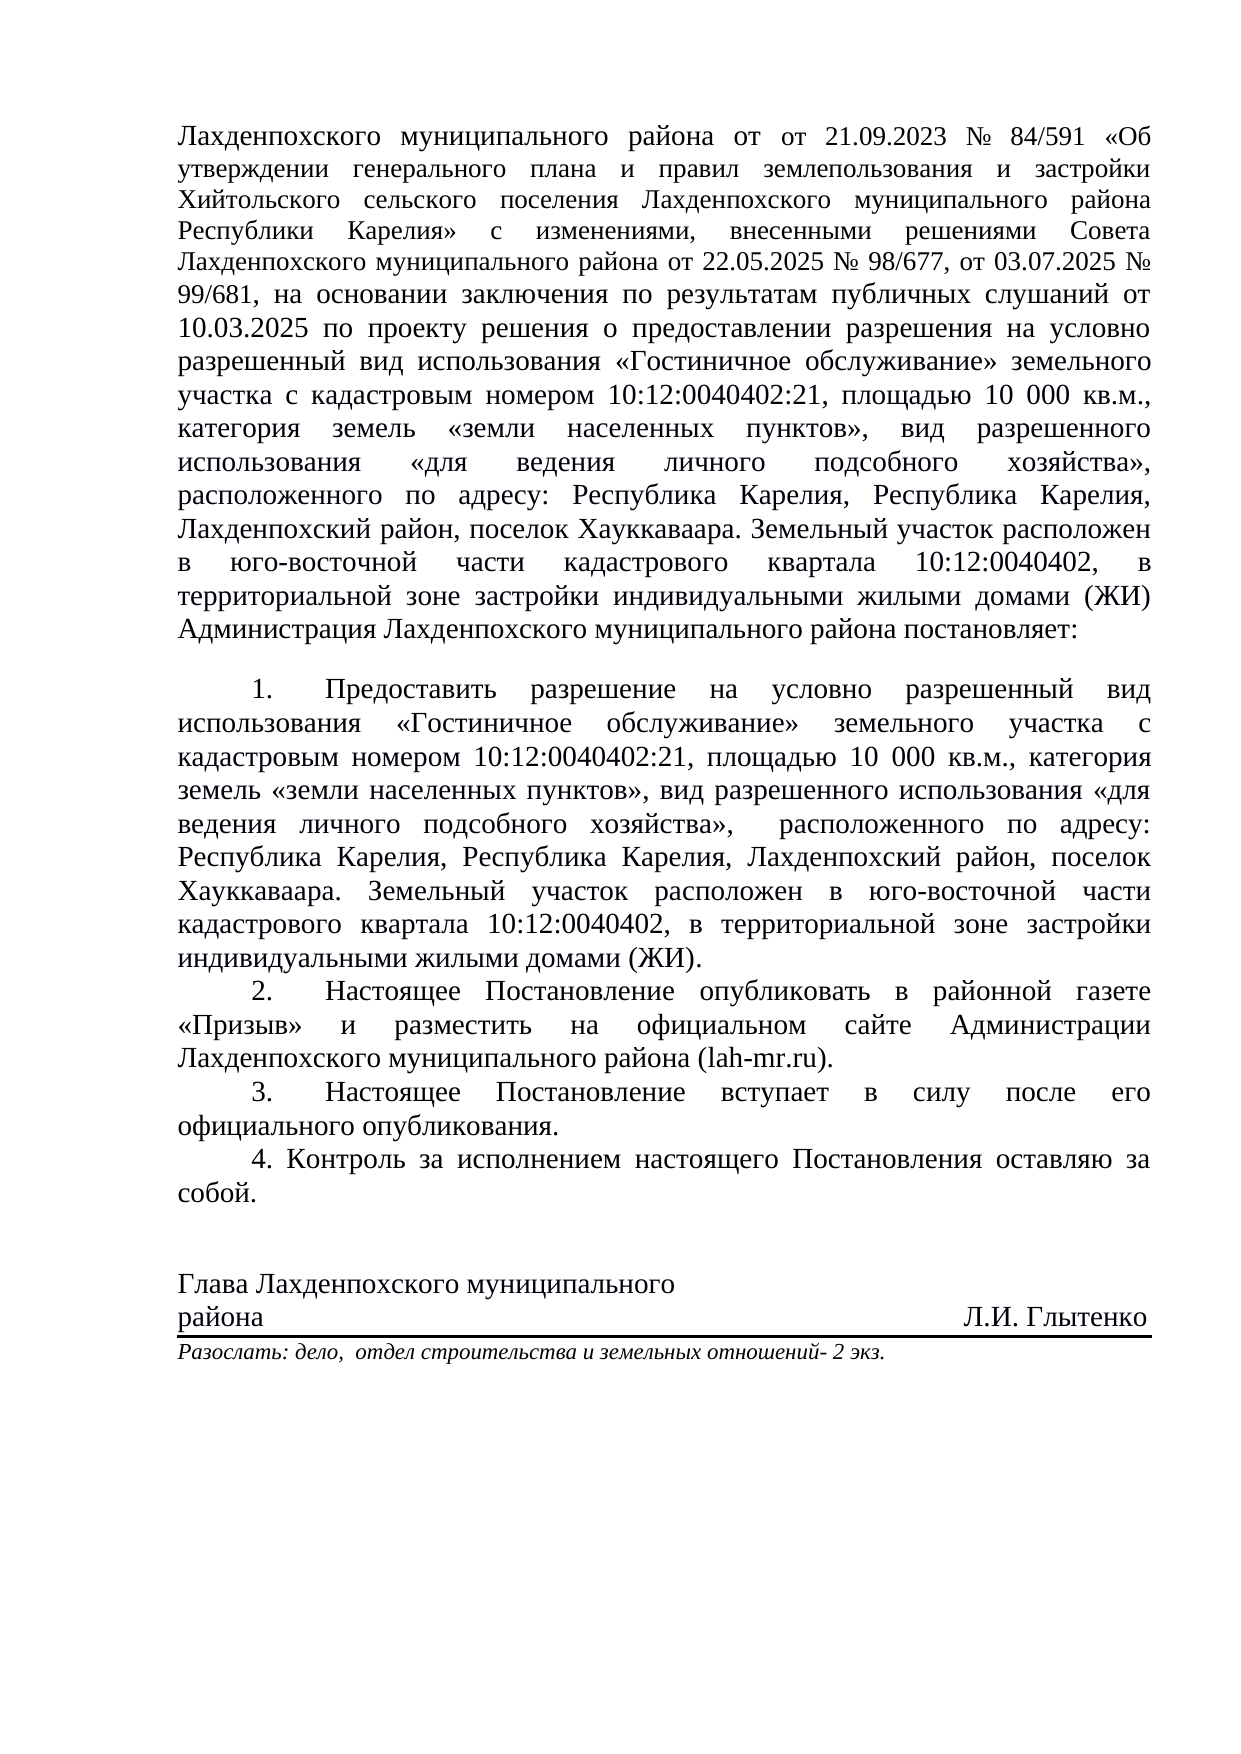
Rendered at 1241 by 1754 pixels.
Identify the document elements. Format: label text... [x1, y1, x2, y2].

list Предоставить разрешение на условно разрешенный вид использования «Гостиничное обслуживание» земельного участка с кадастровым номером 10:12:0040402:21, площадью 10 000 кв.м., категория земель «земли населенных пунктов», вид разрешенного использования «для ведения личного подсобного хозяйства», расположенного по адресу: Республика Карелия, Республика Карелия, Лахденпохский район, поселок Хауккаваара. Земельный участок расположен в юго-восточной части кадастрового квартала 10:12:0040402, в территориальной зоне застройки индивидуальными жилыми домами (ЖИ). [177, 672, 1152, 973]
list Настоящее Постановление вступает в силу после его официального опубликования. [177, 1074, 1152, 1141]
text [177, 118, 1152, 645]
list Настоящее Постановление опубликовать в районной газете «Призыв» и разместить на официальном сайте Администрации Лахденпохского муниципального района (lah-mr.ru). [177, 973, 1152, 1074]
text 4. Контроль за исполнением настоящего Постановления оставляю за собой. [177, 1141, 1152, 1208]
text Разослать: дело, отдел строительства и земельных отношений- 2 экз. [177, 1338, 1152, 1364]
text района Л.И. Глытенко [177, 1299, 1152, 1335]
text Глава Лахденпохского муниципального [177, 1266, 1152, 1299]
